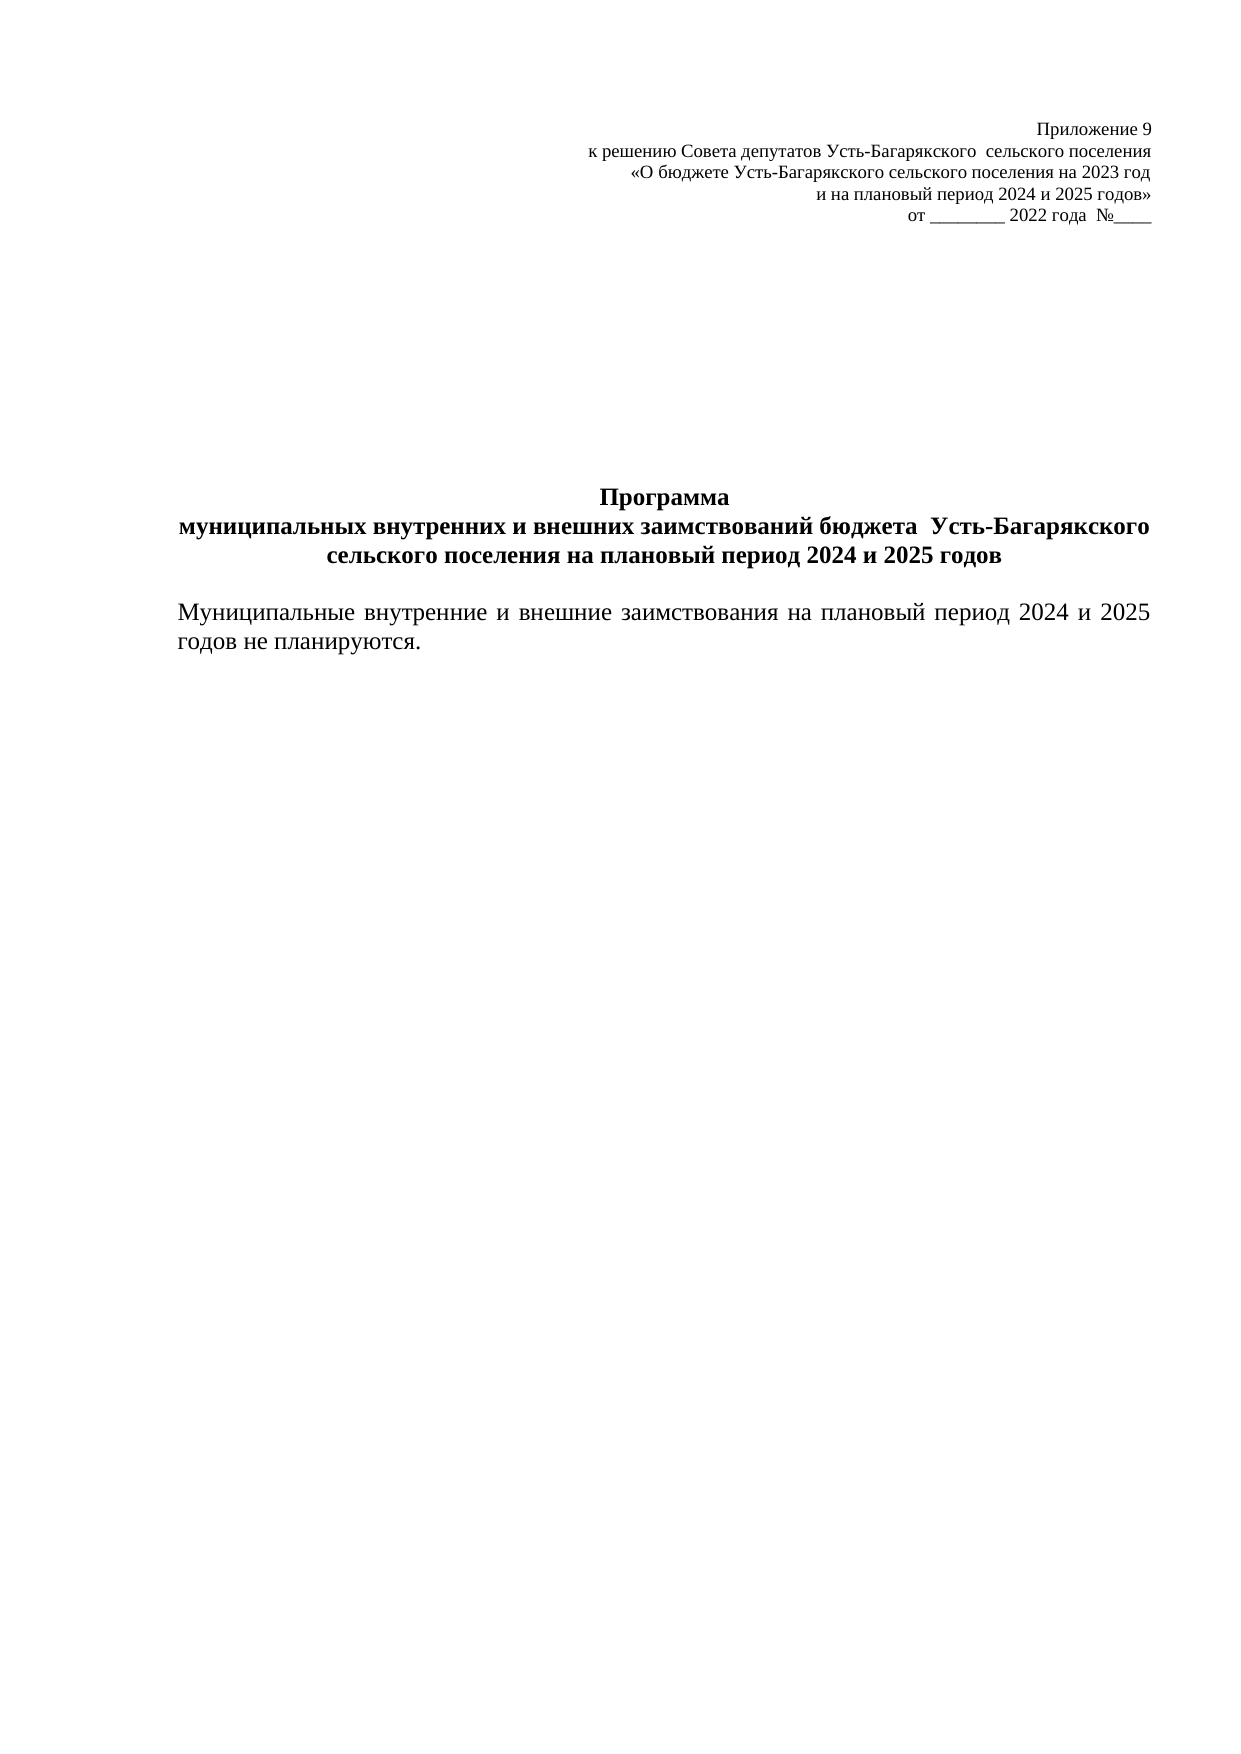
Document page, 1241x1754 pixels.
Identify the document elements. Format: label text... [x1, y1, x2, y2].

title Программа [177, 482, 1152, 511]
text Приложение 9 [177, 118, 1152, 140]
text «О бюджете Усть-Багарякского сельского поселения на 2023 год [177, 161, 1152, 183]
text к решению Совета депутатов Усть-Багарякского сельского поселения [177, 140, 1152, 161]
title муниципальных внутренних и внешних заимствований бюджета Усть-Багарякского сельского поселения на плановый период 2024 и 2025 годов [177, 511, 1152, 568]
text от ________ 2022 года №____ [177, 204, 1152, 226]
text и на плановый период 2024 и 2025 годов» [177, 183, 1152, 204]
text Муниципальные внутренние и внешние заимствования на плановый период 2024 и 2025 годов не планируются. [177, 597, 1152, 655]
